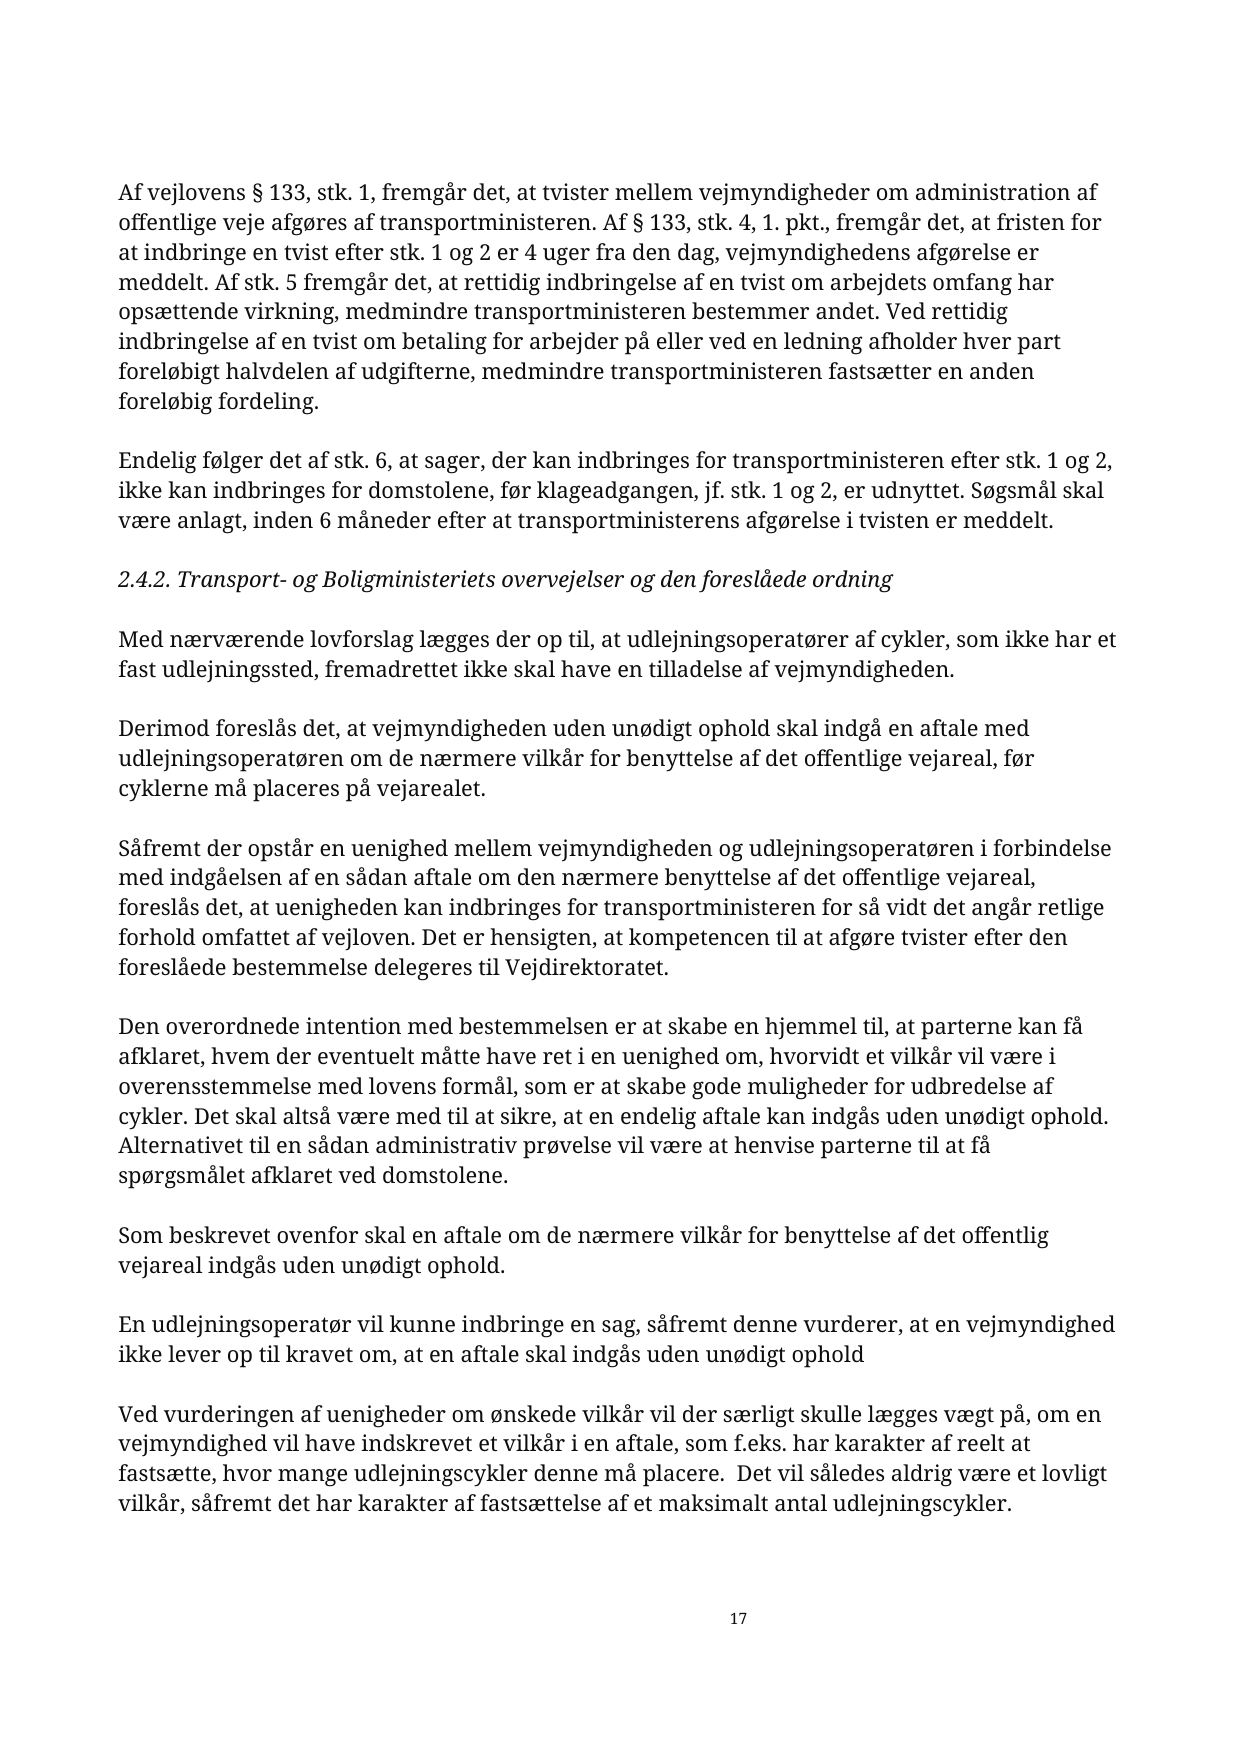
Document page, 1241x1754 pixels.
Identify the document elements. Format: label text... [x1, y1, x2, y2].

text 2.4.2. Transport- og Boligministeriets overvejelser og den foreslåede ordning [118, 564, 1122, 594]
text Af vejlovens § 133, stk. 1, fremgår det, at tvister mellem vejmyndigheder om administration af offentlige veje afgøres af transportministeren. Af § 133, stk. 4, 1. pkt., fremgår det, at fristen for at indbringe en tvist efter stk. 1 og 2 er 4 uger fra den dag, vejmyndighedens afgørelse er meddelt. Af stk. 5 fremgår det, at rettidig indbringelse af en tvist om arbejdets omfang har opsættende virkning, medmindre transportministeren bestemmer andet. Ved rettidig indbringelse af en tvist om betaling for arbejder på eller ved en ledning afholder hver part foreløbigt halvdelen af udgifterne, medmindre transportministeren fastsætter en anden foreløbig fordeling. [118, 177, 1122, 416]
text Den overordnede intention med bestemmelsen er at skabe en hjemmel til, at parterne kan få afklaret, hvem der eventuelt måtte have ret i en uenighed om, hvorvidt et vilkår vil være i overensstemmelse med lovens formål, som er at skabe gode muligheder for udbredelse af cykler. Det skal altså være med til at sikre, at en endelig aftale kan indgås uden unødigt ophold. Alternativet til en sådan administrativ prøvelse vil være at henvise parterne til at få spørgsmålet afklaret ved domstolene. [118, 1011, 1122, 1190]
text Såfremt der opstår en uenighed mellem vejmyndigheden og udlejningsoperatøren i forbindelse med indgåelsen af en sådan aftale om den nærmere benyttelse af det offentlige vejareal, foreslås det, at uenigheden kan indbringes for transportministeren for så vidt det angår retlige forhold omfattet af vejloven. Det er hensigten, at kompetencen til at afgøre tvister efter den foreslåede bestemmelse delegeres til Vejdirektoratet. [118, 833, 1122, 982]
text Med nærværende lovforslag lægges der op til, at udlejningsoperatører af cykler, som ikke har et fast udlejningssted, fremadrettet ikke skal have en tilladelse af vejmyndigheden. [118, 624, 1122, 684]
text Endelig følger det af stk. 6, at sager, der kan indbringes for transportministeren efter stk. 1 og 2, ikke kan indbringes for domstolene, før klageadgangen, jf. stk. 1 og 2, er udnyttet. Søgsmål skal være anlagt, inden 6 måneder efter at transportministerens afgørelse i tvisten er meddelt. [118, 445, 1122, 535]
text Som beskrevet ovenfor skal en aftale om de nærmere vilkår for benyttelse af det offentlig vejareal indgås uden unødigt ophold. [118, 1220, 1122, 1279]
text En udlejningsoperatør vil kunne indbringe en sag, såfremt denne vurderer, at en vejmyndighed ikke lever op til kravet om, at en aftale skal indgås uden unødigt ophold [118, 1309, 1122, 1369]
text Ved vurderingen af uenigheder om ønskede vilkår vil der særligt skulle lægges vægt på, om en vejmyndighed vil have indskrevet et vilkår i en aftale, som f.eks. har karakter af reelt at fastsætte, hvor mange udlejningscykler denne må placere. Det vil således aldrig være et lovligt vilkår, såfremt det har karakter af fastsættelse af et maksimalt antal udlejningscykler. [118, 1399, 1122, 1518]
text Derimod foreslås det, at vejmyndigheden uden unødigt ophold skal indgå en aftale med udlejningsoperatøren om de nærmere vilkår for benyttelse af det offentlige vejareal, før cyklerne må placeres på vejarealet. [118, 713, 1122, 803]
